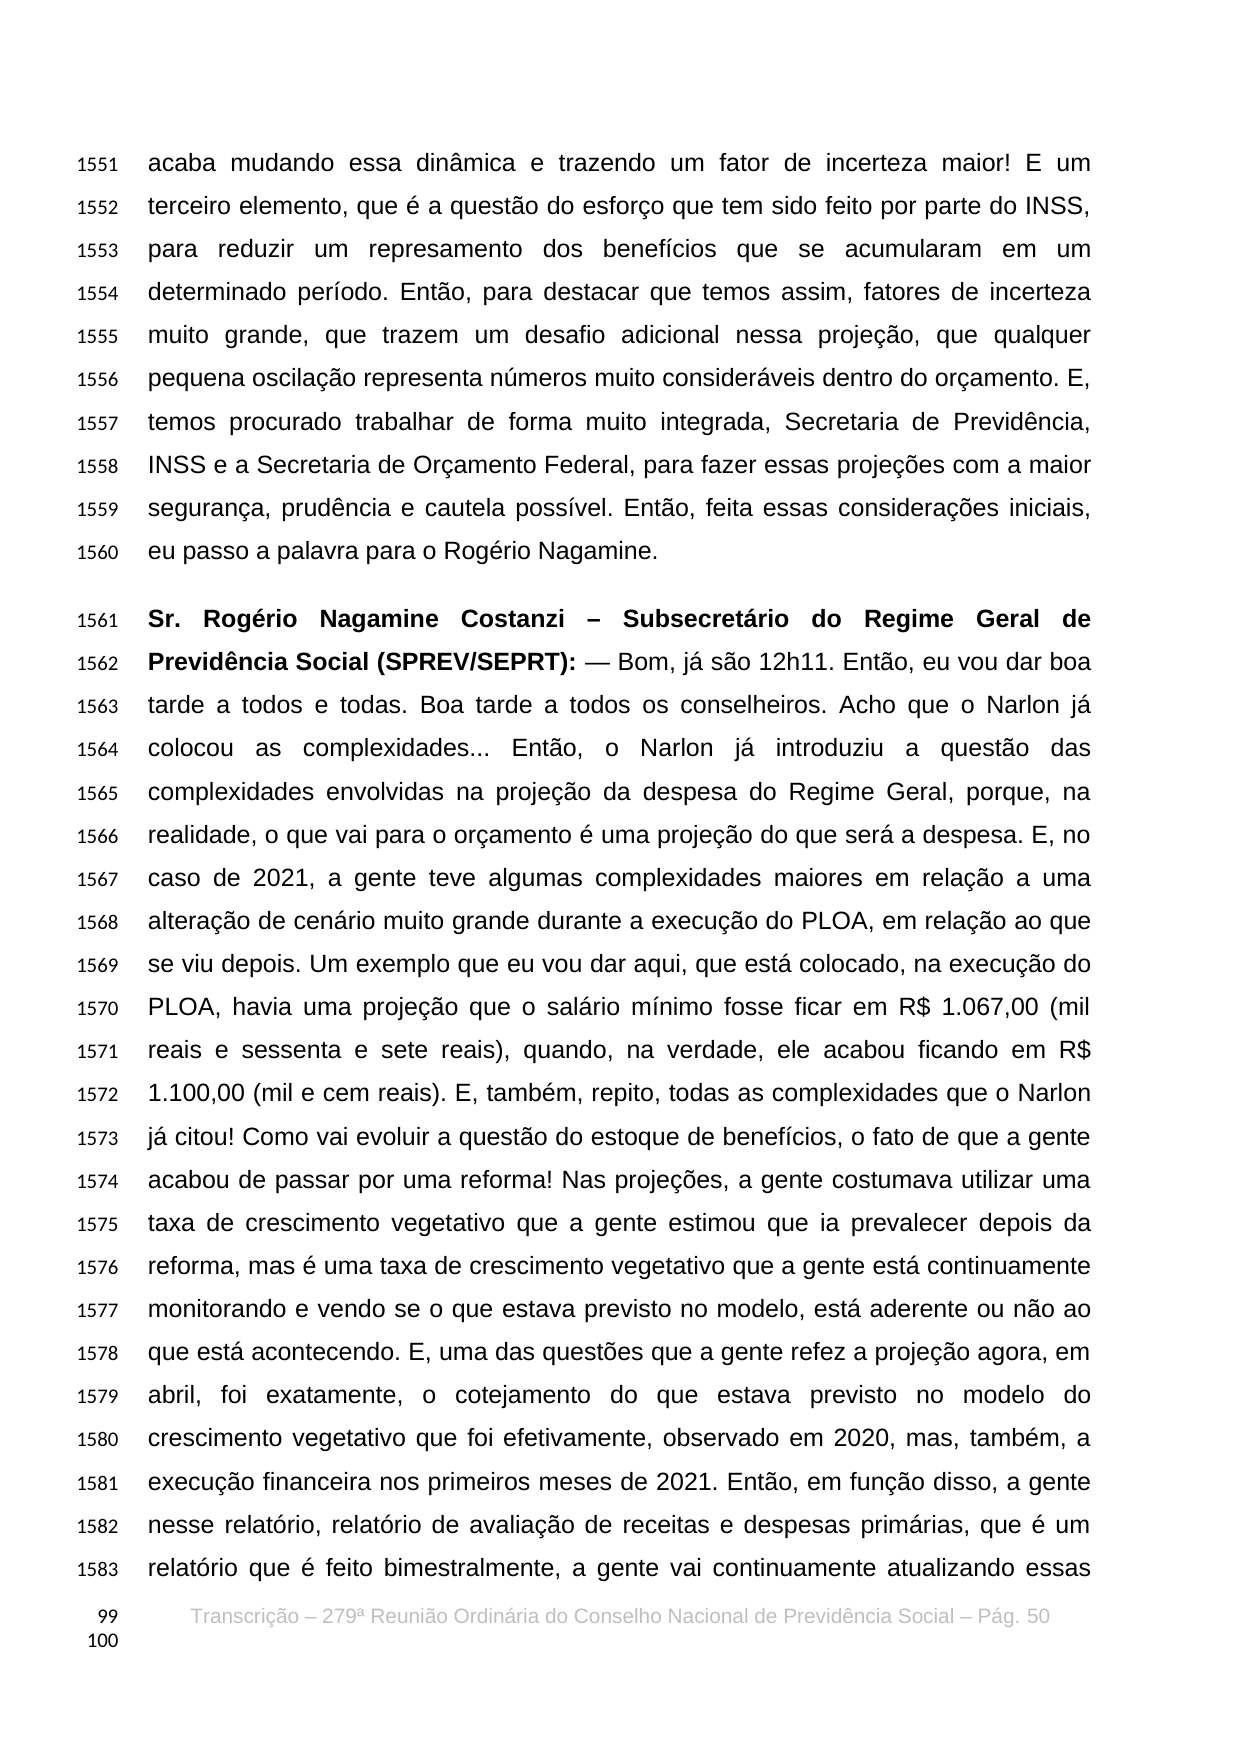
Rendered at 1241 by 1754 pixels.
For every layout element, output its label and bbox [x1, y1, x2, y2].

text [148, 148, 1092, 564]
text [148, 604, 1092, 1581]
